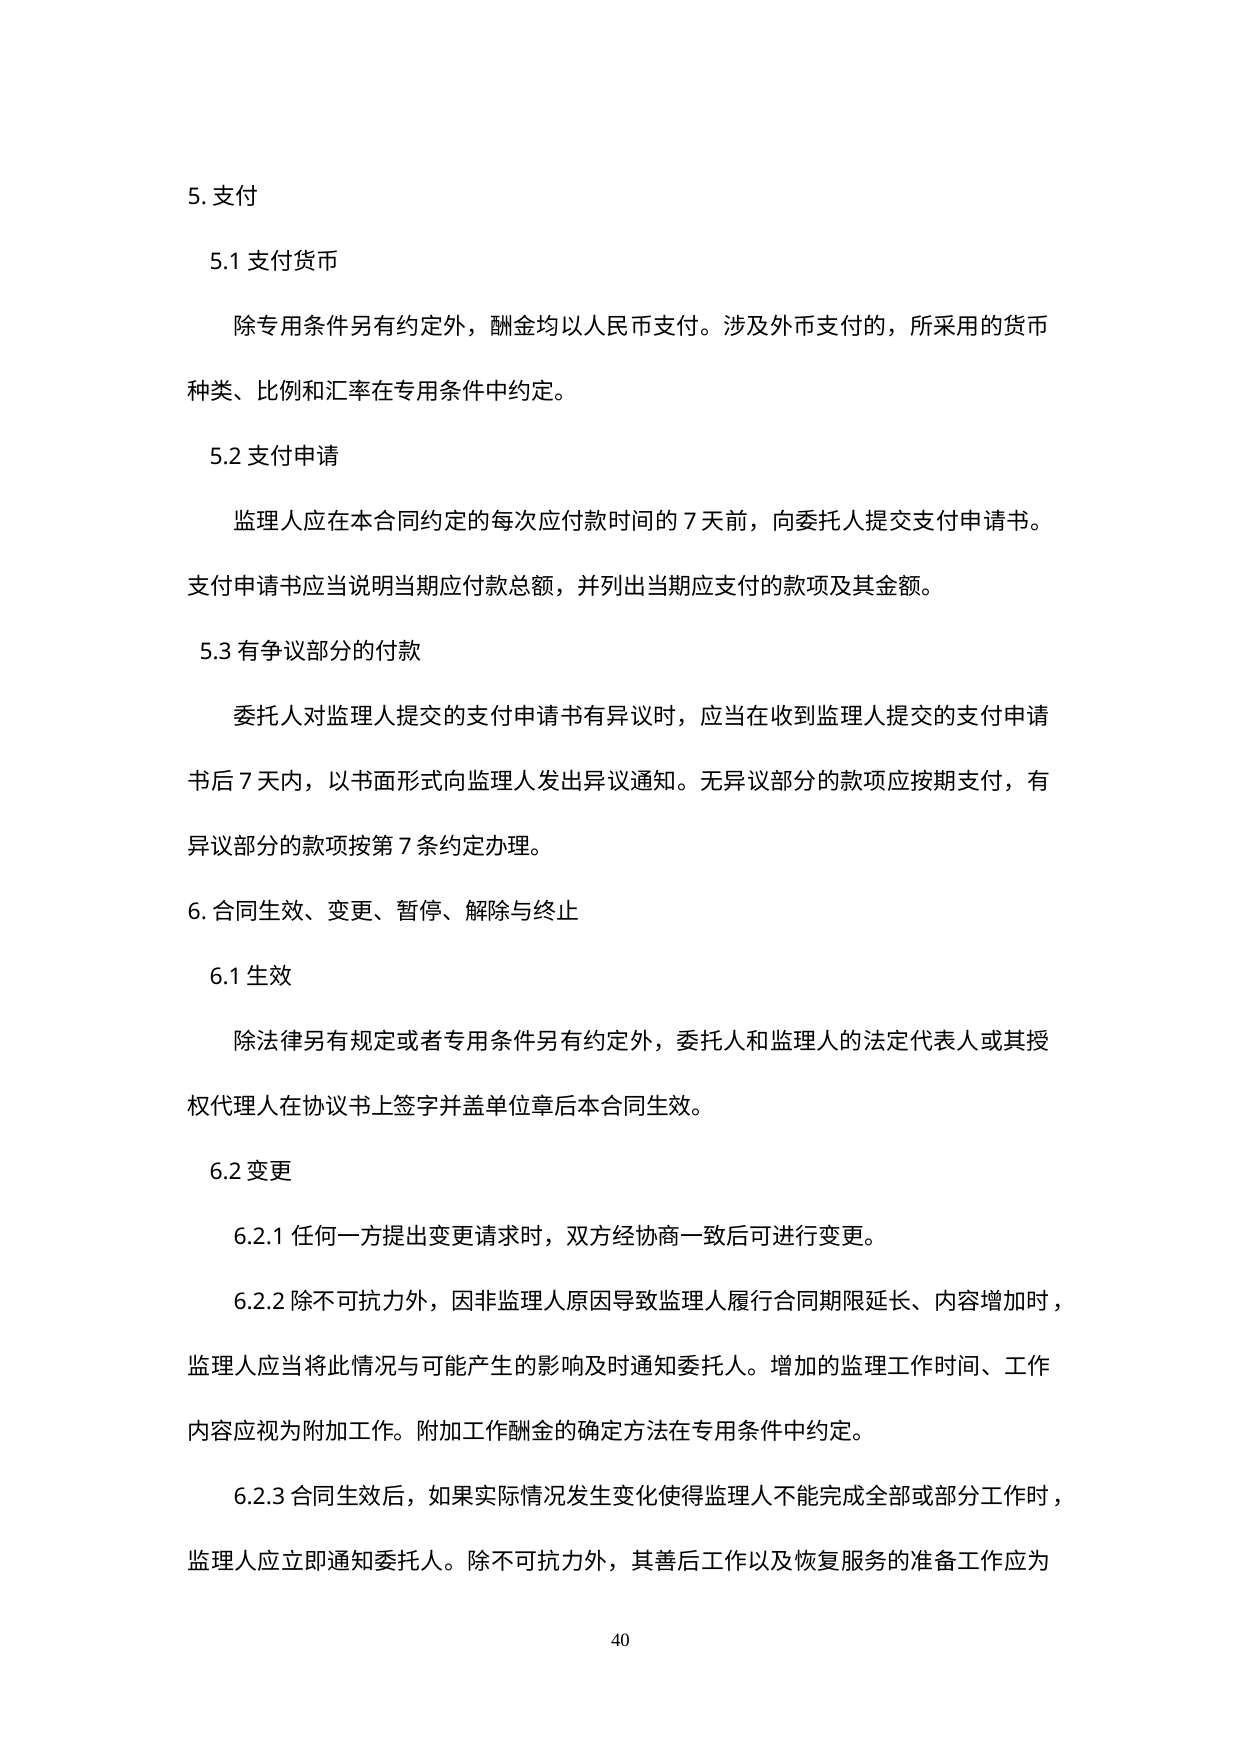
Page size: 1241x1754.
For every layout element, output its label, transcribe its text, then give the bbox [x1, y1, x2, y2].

text 5.3 有争议部分的付款 [187, 617, 1053, 682]
text 6.2.1 任何一方提出变更请求时，双方经协商一致后可进行变更。 [187, 1202, 1053, 1267]
text 除法律另有规定或者专用条件另有约定外，委托人和监理人的法定代表人或其授权代理人在协议书上签字并盖单位章后本合同生效。 [187, 1007, 1053, 1137]
text 5.1 支付货币 [209, 227, 1053, 292]
subtitle 6. 合同生效、变更、暂停、解除与终止 [187, 877, 1053, 942]
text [187, 1462, 1053, 1592]
text 5.2 支付申请 [209, 422, 1053, 487]
text 委托人对监理人提交的支付申请书有异议时，应当在收到监理人提交的支付申请书后7天内，以书面形式向监理人发出异议通知。无异议部分的款项应按期支付，有异议部分的款项按第7条约定办理。 [187, 682, 1053, 877]
text 6.2变更 [209, 1137, 1053, 1202]
subtitle 5. 支付 [187, 162, 1053, 227]
text 监理人应在本合同约定的每次应付款时间的7天前，向委托人提交支付申请书。支付申请书应当说明当期应付款总额，并列出当期应支付的款项及其金额。 [187, 487, 1053, 617]
text 除专用条件另有约定外，酬金均以人民币支付。涉及外币支付的，所采用的货币种类、比例和汇率在专用条件中约定。 [187, 292, 1053, 422]
text 6.2.2除不可抗力外，因非监理人原因导致监理人履行合同期限延长、内容增加时，监理人应当将此情况与可能产生的影响及时通知委托人。增加的监理工作时间、工作内容应视为附加工作。附加工作酬金的确定方法在专用条件中约定。 [187, 1267, 1053, 1462]
text 6.1生效 [209, 942, 1053, 1007]
